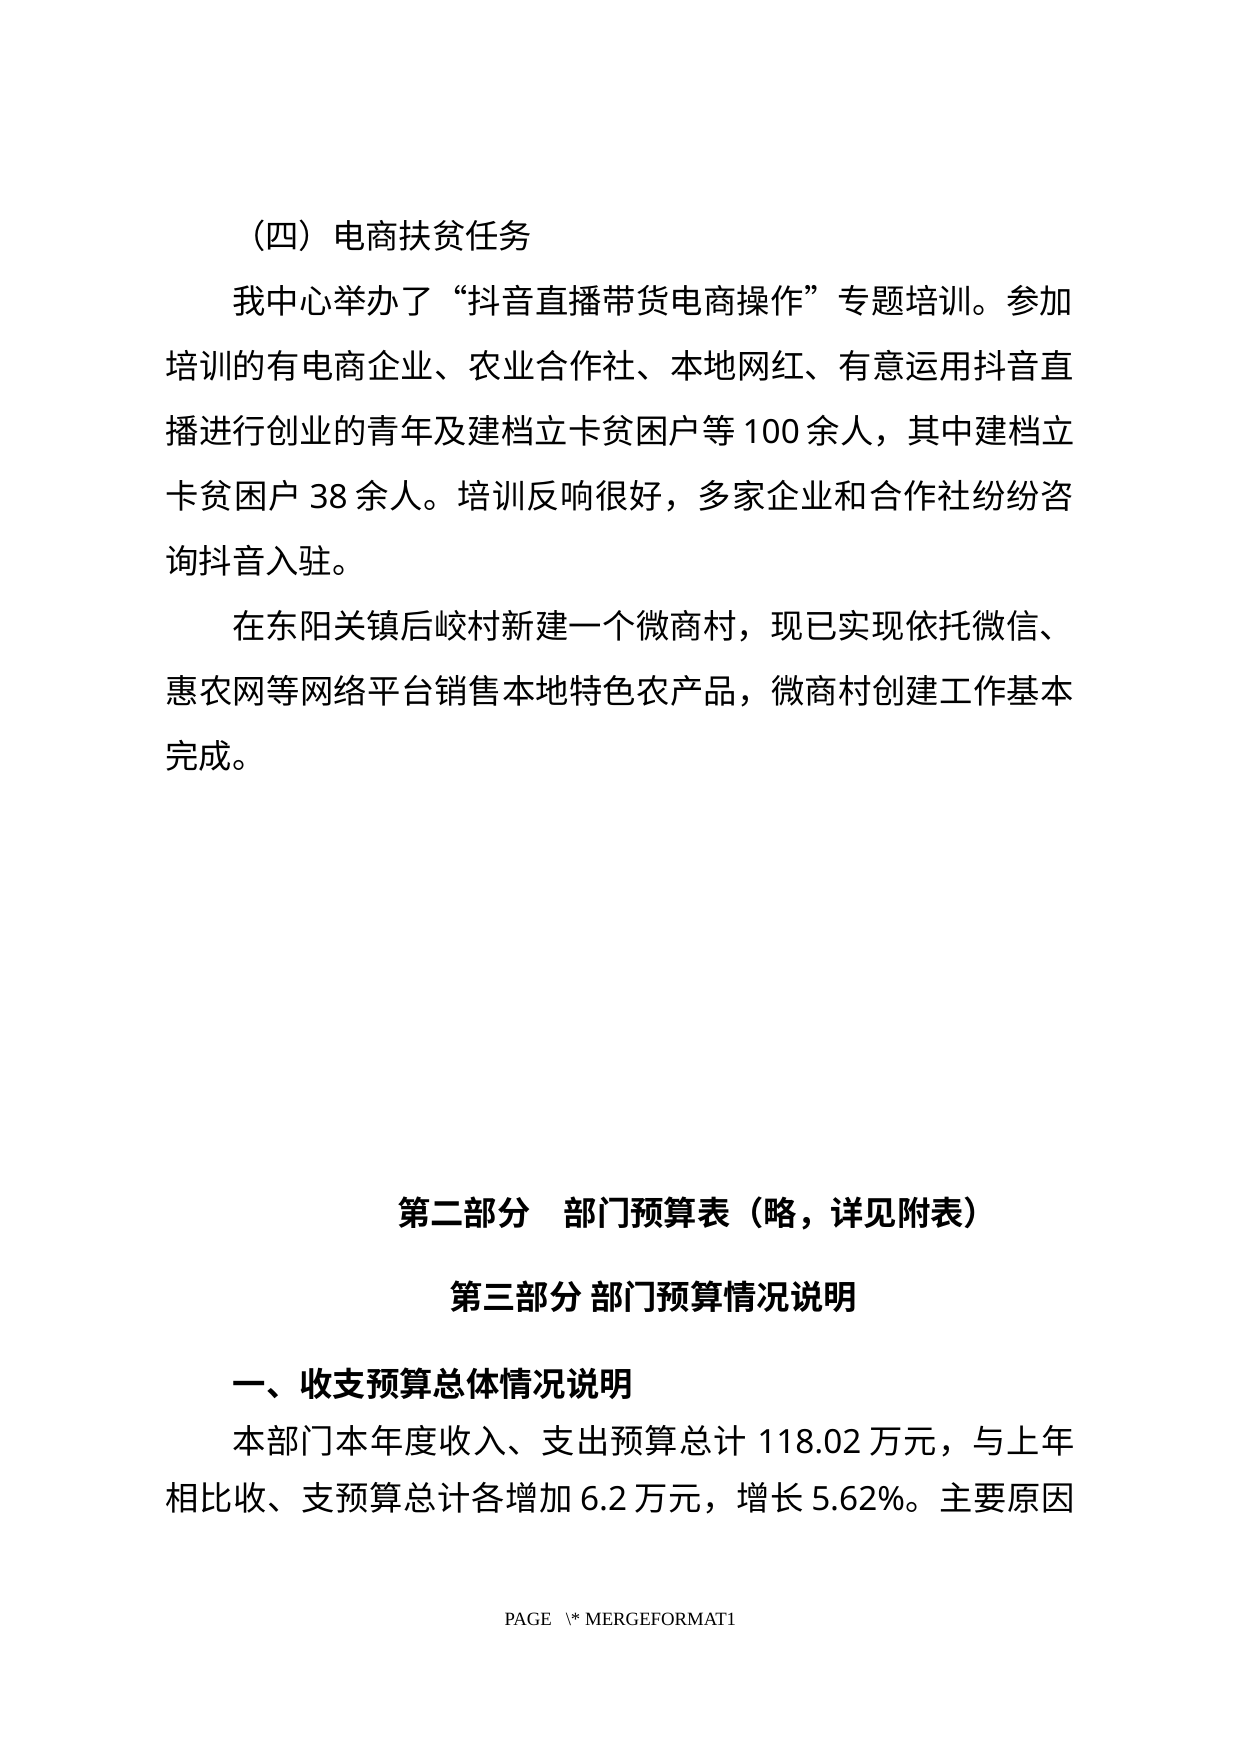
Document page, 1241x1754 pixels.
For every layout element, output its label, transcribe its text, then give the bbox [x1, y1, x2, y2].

text 第三部分 部门预算情况说明 [165, 1264, 1075, 1321]
list 我中心举办了“抖音直播带货电商操作”专题培训。参加培训的有电商企业、农业合作社、本地网红、有意运用抖音直播进行创业的青年及建档立卡贫困户等100余人，其中建档立卡贫困户38余人。培训反响很好，多家企业和合作社纷纷咨询抖音入驻。 [165, 267, 1075, 592]
list （四）电商扶贫任务 [165, 202, 1075, 267]
text 第二部分 部门预算表（略，详见附表） [165, 1173, 1075, 1235]
list 在东阳关镇后峧村新建一个微商村，现已实现依托微信、惠农网等网络平台销售本地特色农产品，微商村创建工作基本完成。 [165, 592, 1075, 787]
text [165, 1408, 1075, 1522]
text 一、收支预算总体情况说明 [165, 1350, 1075, 1408]
